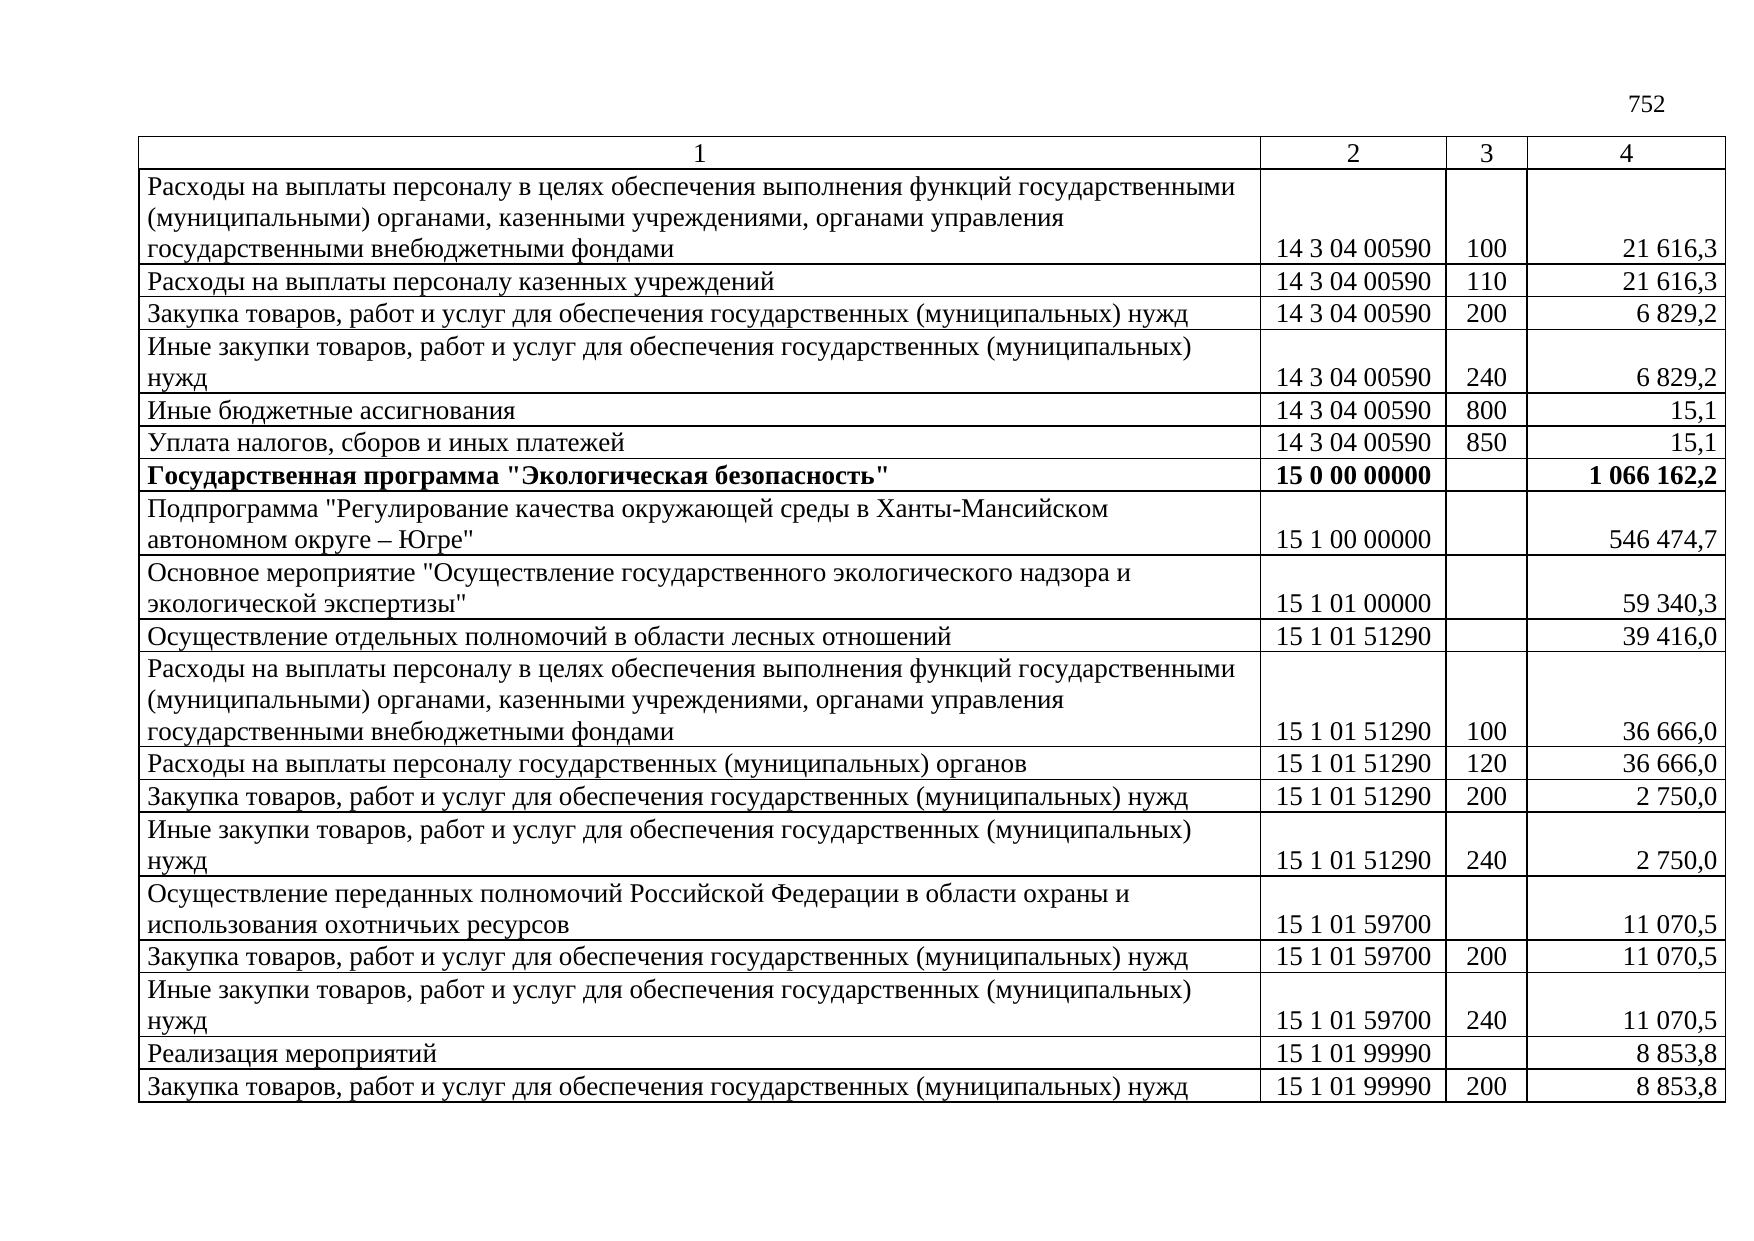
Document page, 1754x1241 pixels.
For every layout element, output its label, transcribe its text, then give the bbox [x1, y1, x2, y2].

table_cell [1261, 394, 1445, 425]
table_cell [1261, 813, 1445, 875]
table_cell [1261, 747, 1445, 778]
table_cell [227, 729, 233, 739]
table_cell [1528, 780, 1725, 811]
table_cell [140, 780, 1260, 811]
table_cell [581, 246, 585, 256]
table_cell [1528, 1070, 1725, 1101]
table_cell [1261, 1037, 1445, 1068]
table_header 1 [139, 137, 1260, 168]
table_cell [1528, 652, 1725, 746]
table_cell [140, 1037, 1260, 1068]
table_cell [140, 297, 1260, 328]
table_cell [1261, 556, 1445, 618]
table_header 4 [1528, 137, 1725, 168]
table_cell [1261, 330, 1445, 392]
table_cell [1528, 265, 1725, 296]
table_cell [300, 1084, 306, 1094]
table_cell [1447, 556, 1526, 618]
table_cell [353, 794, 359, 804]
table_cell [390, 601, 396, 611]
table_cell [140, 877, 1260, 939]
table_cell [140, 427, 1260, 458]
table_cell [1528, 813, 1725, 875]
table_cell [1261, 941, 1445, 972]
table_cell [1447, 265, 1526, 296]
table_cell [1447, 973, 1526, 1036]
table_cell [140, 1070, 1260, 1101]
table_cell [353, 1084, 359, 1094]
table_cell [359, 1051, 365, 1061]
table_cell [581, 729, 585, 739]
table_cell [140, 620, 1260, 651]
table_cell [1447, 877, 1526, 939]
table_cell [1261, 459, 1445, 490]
table_header 2 [1261, 137, 1446, 168]
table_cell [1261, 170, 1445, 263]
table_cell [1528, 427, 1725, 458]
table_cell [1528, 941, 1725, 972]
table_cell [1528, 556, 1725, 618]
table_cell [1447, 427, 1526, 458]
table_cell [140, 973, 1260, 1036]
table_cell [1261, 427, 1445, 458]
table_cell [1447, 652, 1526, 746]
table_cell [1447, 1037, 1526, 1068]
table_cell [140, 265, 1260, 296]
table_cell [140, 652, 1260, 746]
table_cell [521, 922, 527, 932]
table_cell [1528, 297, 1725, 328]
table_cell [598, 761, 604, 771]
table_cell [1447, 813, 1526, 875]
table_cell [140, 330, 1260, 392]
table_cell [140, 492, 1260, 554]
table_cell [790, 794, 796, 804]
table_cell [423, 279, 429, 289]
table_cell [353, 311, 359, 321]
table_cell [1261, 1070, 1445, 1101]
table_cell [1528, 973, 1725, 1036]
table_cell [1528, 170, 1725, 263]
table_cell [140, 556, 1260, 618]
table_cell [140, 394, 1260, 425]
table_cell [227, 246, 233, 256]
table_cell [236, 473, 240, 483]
table_header 3 [1447, 137, 1527, 168]
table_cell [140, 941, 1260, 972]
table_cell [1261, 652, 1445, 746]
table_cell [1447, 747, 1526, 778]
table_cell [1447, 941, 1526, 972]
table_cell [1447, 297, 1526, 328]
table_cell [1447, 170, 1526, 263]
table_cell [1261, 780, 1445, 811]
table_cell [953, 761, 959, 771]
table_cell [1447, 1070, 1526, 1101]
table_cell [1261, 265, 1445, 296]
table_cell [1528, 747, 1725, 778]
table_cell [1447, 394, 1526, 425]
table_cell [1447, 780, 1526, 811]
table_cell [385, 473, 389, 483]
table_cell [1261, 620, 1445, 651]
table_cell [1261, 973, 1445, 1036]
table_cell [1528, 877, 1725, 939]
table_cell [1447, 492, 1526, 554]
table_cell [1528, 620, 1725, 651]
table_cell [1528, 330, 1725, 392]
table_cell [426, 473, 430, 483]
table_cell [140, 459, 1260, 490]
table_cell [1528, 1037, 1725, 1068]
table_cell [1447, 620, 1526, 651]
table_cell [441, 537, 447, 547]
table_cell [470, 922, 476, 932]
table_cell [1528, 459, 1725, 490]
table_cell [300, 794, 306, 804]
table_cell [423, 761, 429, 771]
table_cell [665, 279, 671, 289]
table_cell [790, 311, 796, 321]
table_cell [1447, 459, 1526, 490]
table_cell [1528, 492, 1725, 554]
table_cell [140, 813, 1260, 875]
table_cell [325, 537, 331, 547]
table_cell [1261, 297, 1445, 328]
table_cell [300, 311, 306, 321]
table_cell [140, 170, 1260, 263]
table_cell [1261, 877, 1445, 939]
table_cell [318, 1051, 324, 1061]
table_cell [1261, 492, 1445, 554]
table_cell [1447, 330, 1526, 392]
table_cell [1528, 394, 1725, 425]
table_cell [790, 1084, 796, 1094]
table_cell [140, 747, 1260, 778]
